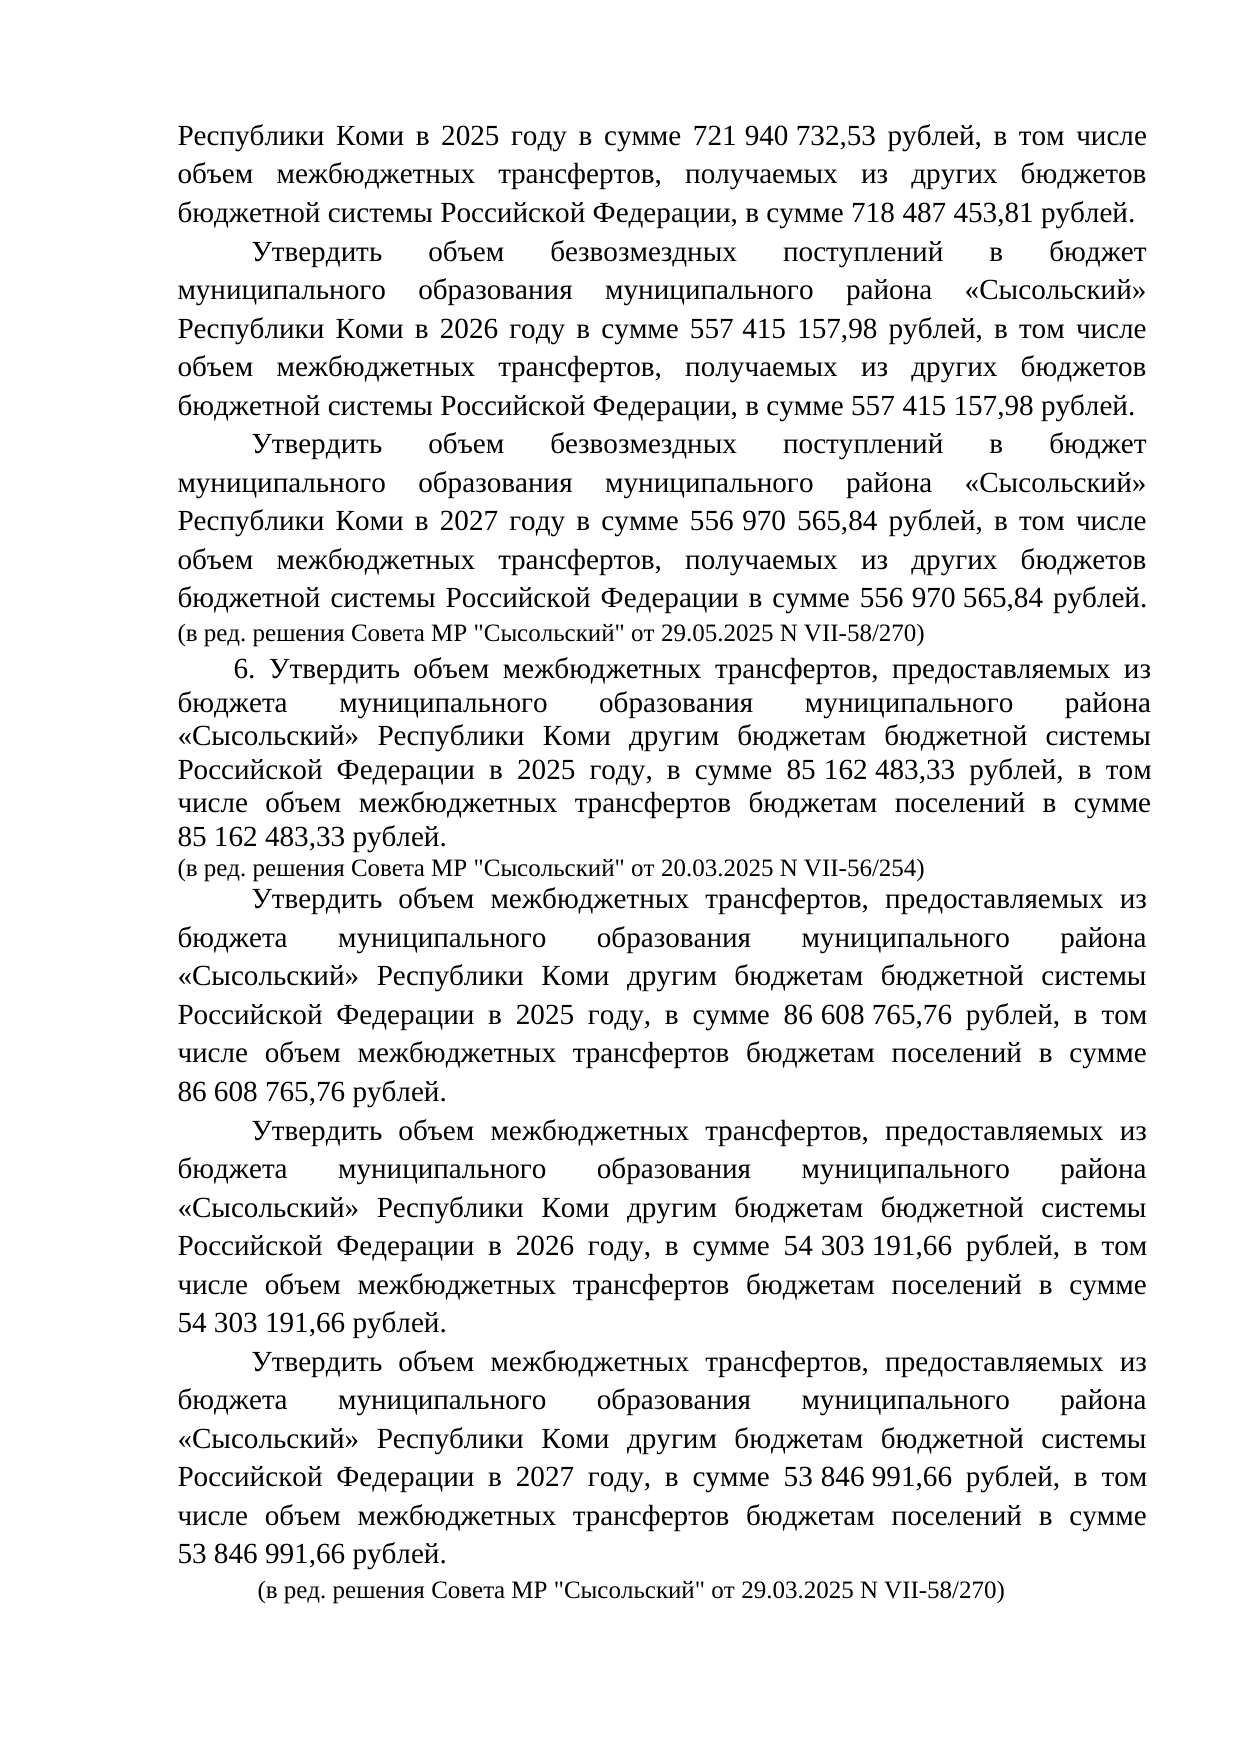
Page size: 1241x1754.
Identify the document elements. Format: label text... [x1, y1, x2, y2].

text (в ред. решения Совета МР "Сысольский" от 29.03.2025 N VII-58/270) [177, 1575, 1147, 1604]
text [177, 118, 1147, 229]
text Утвердить объем безвозмездных поступлений в бюджет муниципального образования муниципального района «Сысольский» Республики Коми в 2027 году в сумме 556 970 565,84 рублей, в том числе объем межбюджетных трансфертов, получаемых из других бюджетов бюджетной системы Российской Федерации в сумме 556 970 565,84 рублей. (в ред. решения Совета МР "Сысольский" от 29.05.2025 N VII-58/270) [177, 426, 1147, 647]
text Утвердить объем межбюджетных трансфертов, предоставляемых из бюджета муниципального образования муниципального района «Сысольский» Республики Коми другим бюджетам бюджетной системы Российской Федерации в 2026 году, в сумме 54 303 191,66 рублей, в том числе объем межбюджетных трансфертов бюджетам поселений в сумме 54 303 191,66 рублей. [177, 1113, 1147, 1339]
text 6. Утвердить объем межбюджетных трансфертов, предоставляемых из бюджета муниципального образования муниципального района «Сысольский» Республики Коми другим бюджетам бюджетной системы Российской Федерации в 2025 году, в сумме 85 162 483,33 рублей, в том числе объем межбюджетных трансфертов бюджетам поселений в сумме 85 162 483,33 рублей. [177, 651, 1152, 853]
text Утвердить объем безвозмездных поступлений в бюджет муниципального образования муниципального района «Сысольский» Республики Коми в 2026 году в сумме 557 415 157,98 рублей, в том числе объем межбюджетных трансфертов, получаемых из других бюджетов бюджетной системы Российской Федерации, в сумме 557 415 157,98 рублей. [177, 234, 1147, 421]
text Утвердить объем межбюджетных трансфертов, предоставляемых из бюджета муниципального образования муниципального района «Сысольский» Республики Коми другим бюджетам бюджетной системы Российской Федерации в 2025 году, в сумме 86 608 765,76 рублей, в том числе объем межбюджетных трансфертов бюджетам поселений в сумме 86 608 765,76 рублей. [177, 881, 1147, 1108]
text (в ред. решения Совета МР "Сысольский" от 20.03.2025 N VII-56/254) [177, 853, 1152, 881]
text Утвердить объем межбюджетных трансфертов, предоставляемых из бюджета муниципального образования муниципального района «Сысольский» Республики Коми другим бюджетам бюджетной системы Российской Федерации в 2027 году, в сумме 53 846 991,66 рублей, в том числе объем межбюджетных трансфертов бюджетам поселений в сумме 53 846 991,66 рублей. [177, 1344, 1147, 1570]
